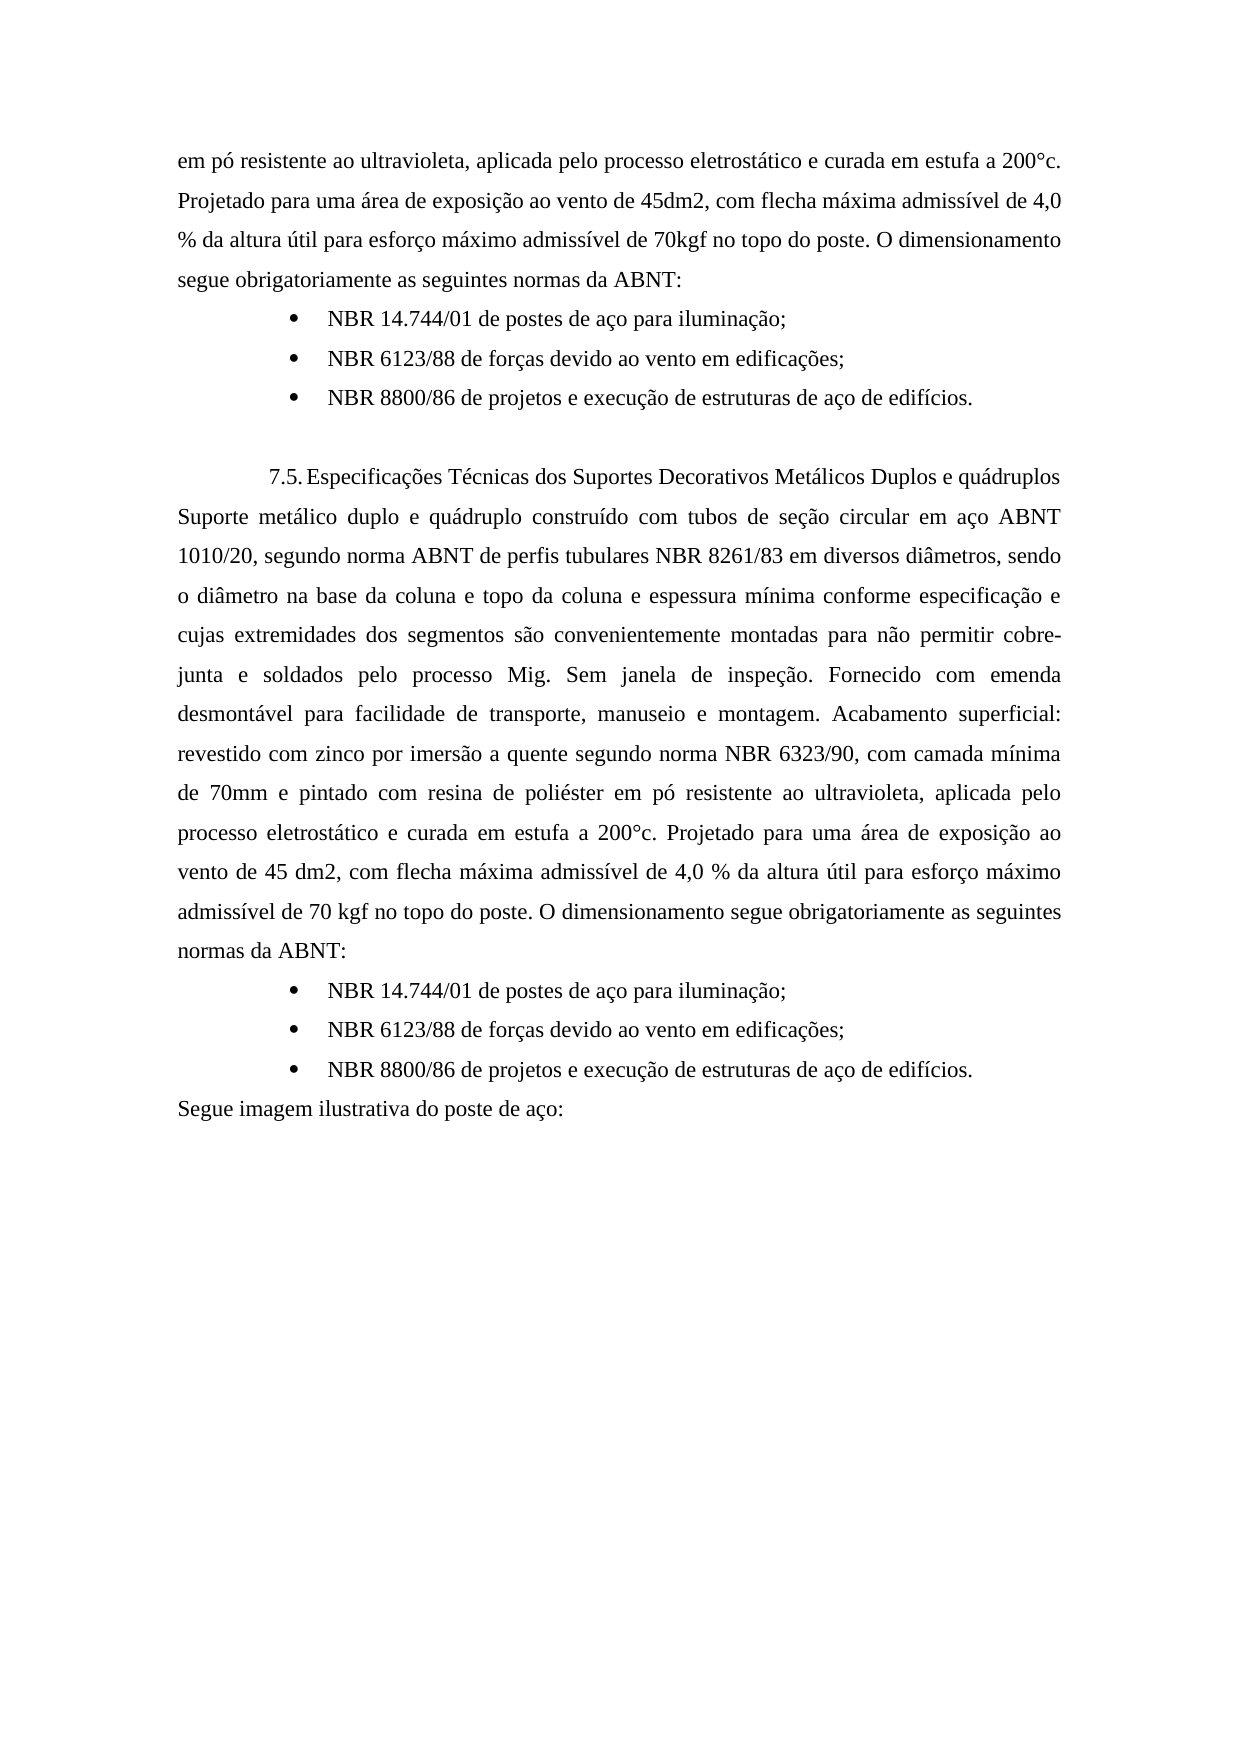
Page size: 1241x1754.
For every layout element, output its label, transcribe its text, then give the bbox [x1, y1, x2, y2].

list NBR 14.744/01 de postes de aço para iluminação; [290, 306, 1063, 332]
text Segue imagem ilustrativa do poste de aço: [177, 1095, 1063, 1121]
text Suporte metálico duplo e quádruplo construído com tubos de seção circular em aço ABNT 1010/20, segundo norma ABNT de perfis tubulares NBR 8261/83 em diversos diâmetros, sendo o diâmetro na base da coluna e topo da coluna e espessura mínima conforme especificação e cujas extremidades dos segmentos são convenientemente montadas para não permitir cobre-junta e soldados pelo processo Mig. Sem janela de inspeção. Fornecido com emenda desmontável para facilidade de transporte, manuseio e montagem. Acabamento superficial: revestido com zinco por imersão a quente segundo norma NBR 6323/90, com camada mínima de 70mm e pintado com resina de poliéster em pó resistente ao ultravioleta, aplicada pelo processo eletrostático e curada em estufa a 200°c. Projetado para uma área de exposição ao vento de 45 dm2, com flecha máxima admissível de 4,0 % da altura útil para esforço máximo admissível de 70 kgf no topo do poste. O dimensionamento segue obrigatoriamente as seguintes normas da ABNT: [177, 503, 1063, 963]
list NBR 6123/88 de forças devido ao vento em edificações; [290, 1016, 1063, 1042]
list NBR 14.744/01 de postes de aço para iluminação; [290, 977, 1063, 1003]
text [177, 148, 1063, 292]
list NBR 6123/88 de forças devido ao vento em edificações; [290, 345, 1063, 371]
list Especificações Técnicas dos Suportes Decorativos Metálicos Duplos e quádruplos [269, 463, 1063, 490]
list NBR 8800/86 de projetos e execução de estruturas de aço de edifícios. [290, 384, 1063, 411]
list NBR 8800/86 de projetos e execução de estruturas de aço de edifícios. [290, 1056, 1063, 1082]
